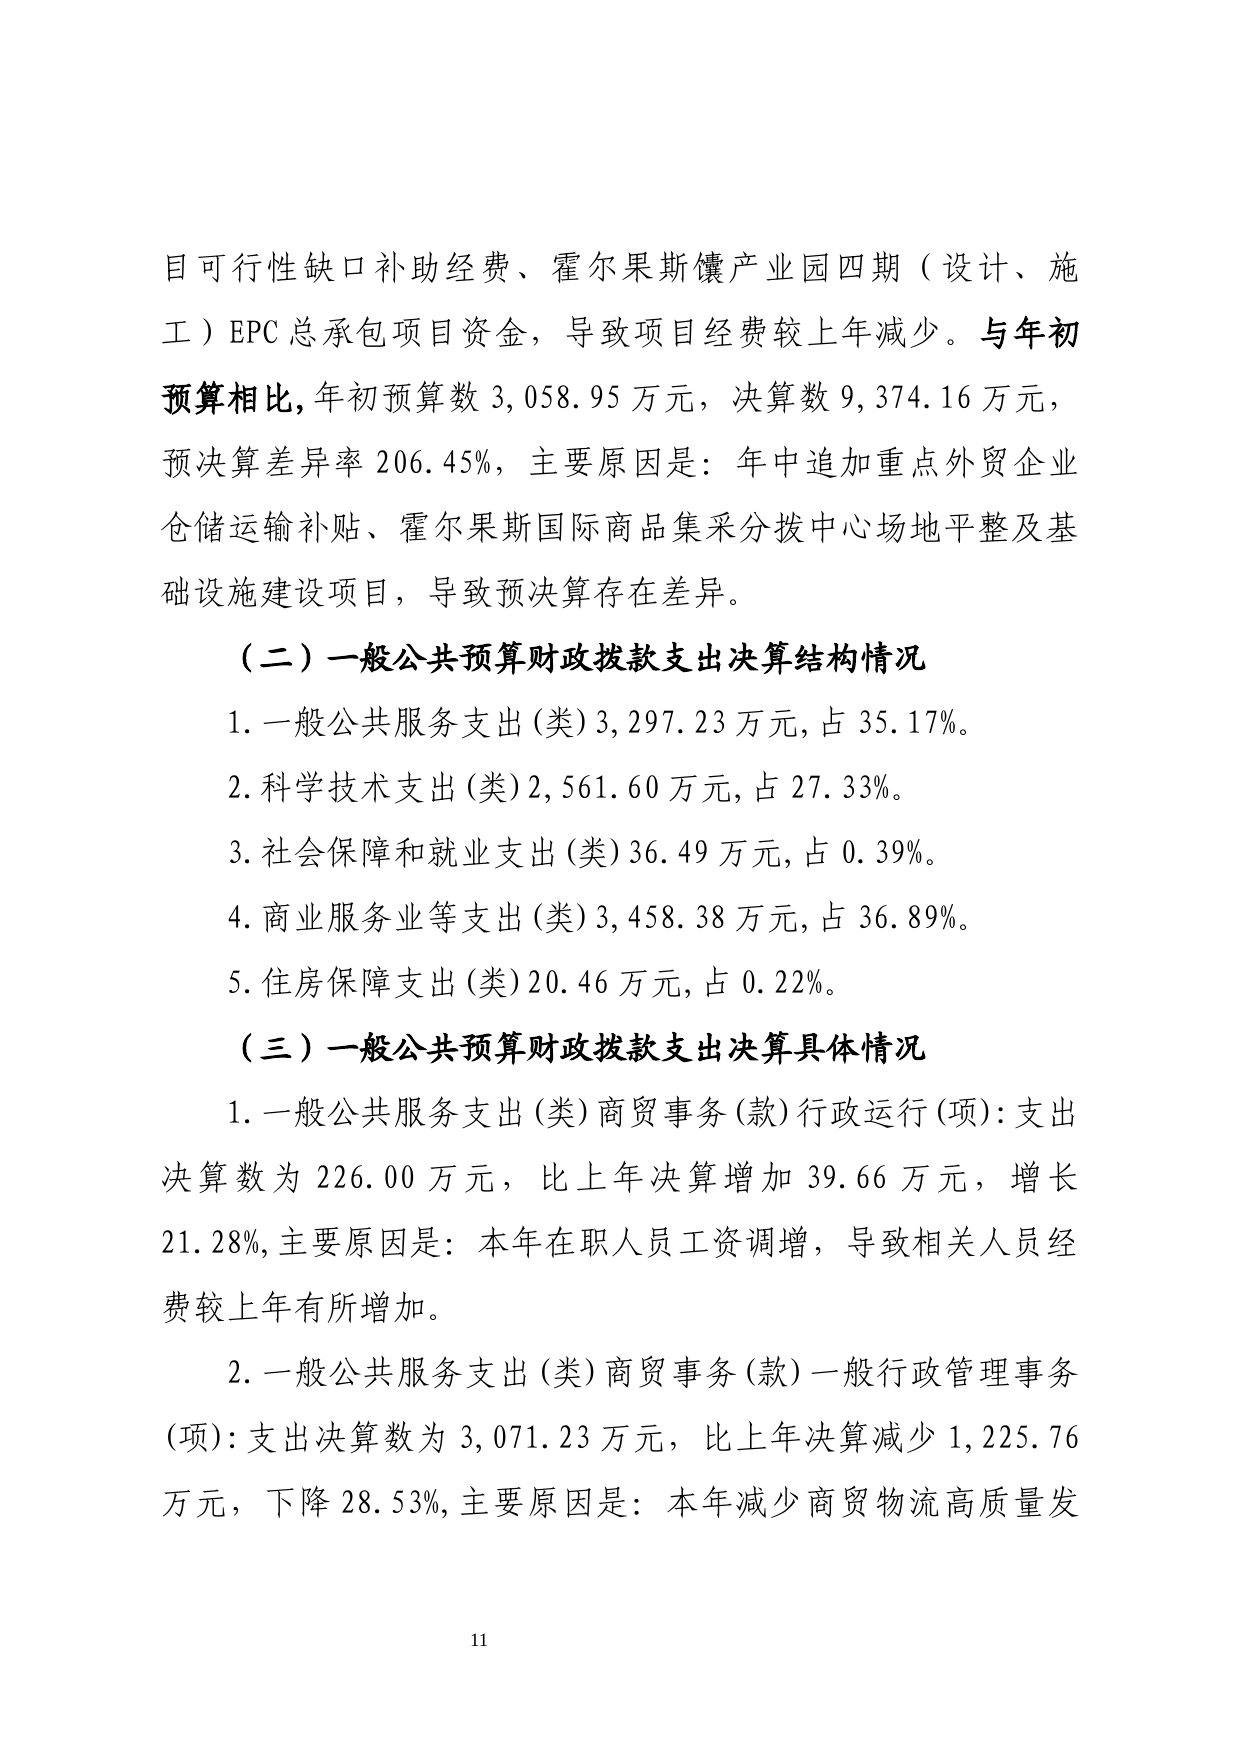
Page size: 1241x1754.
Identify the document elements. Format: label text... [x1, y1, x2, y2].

text 1.一般公共服务支出(类)商贸事务(款)行政运行(项):支出决算数为226.00万元，比上年决算增加39.66万元，增长21.28%,主要原因是：本年在职人员工资调增，导致相关人员经费较上年有所增加。 [159, 1078, 1081, 1338]
text 5.住房保障支出(类)20.46万元,占0.22%。 [159, 948, 1081, 1013]
text （二）一般公共预算财政拨款支出决算结构情况 [159, 623, 1081, 688]
text 4.商业服务业等支出(类)3,458.38万元,占36.89%。 [159, 883, 1081, 948]
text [159, 1338, 1081, 1533]
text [159, 233, 1081, 623]
text 2.科学技术支出(类)2,561.60万元,占27.33%。 [159, 753, 1081, 818]
text （三）一般公共预算财政拨款支出决算具体情况 [159, 1013, 1081, 1078]
text 3.社会保障和就业支出(类)36.49万元,占0.39%。 [159, 818, 1081, 883]
text 1.一般公共服务支出(类)3,297.23万元,占35.17%。 [159, 688, 1081, 753]
